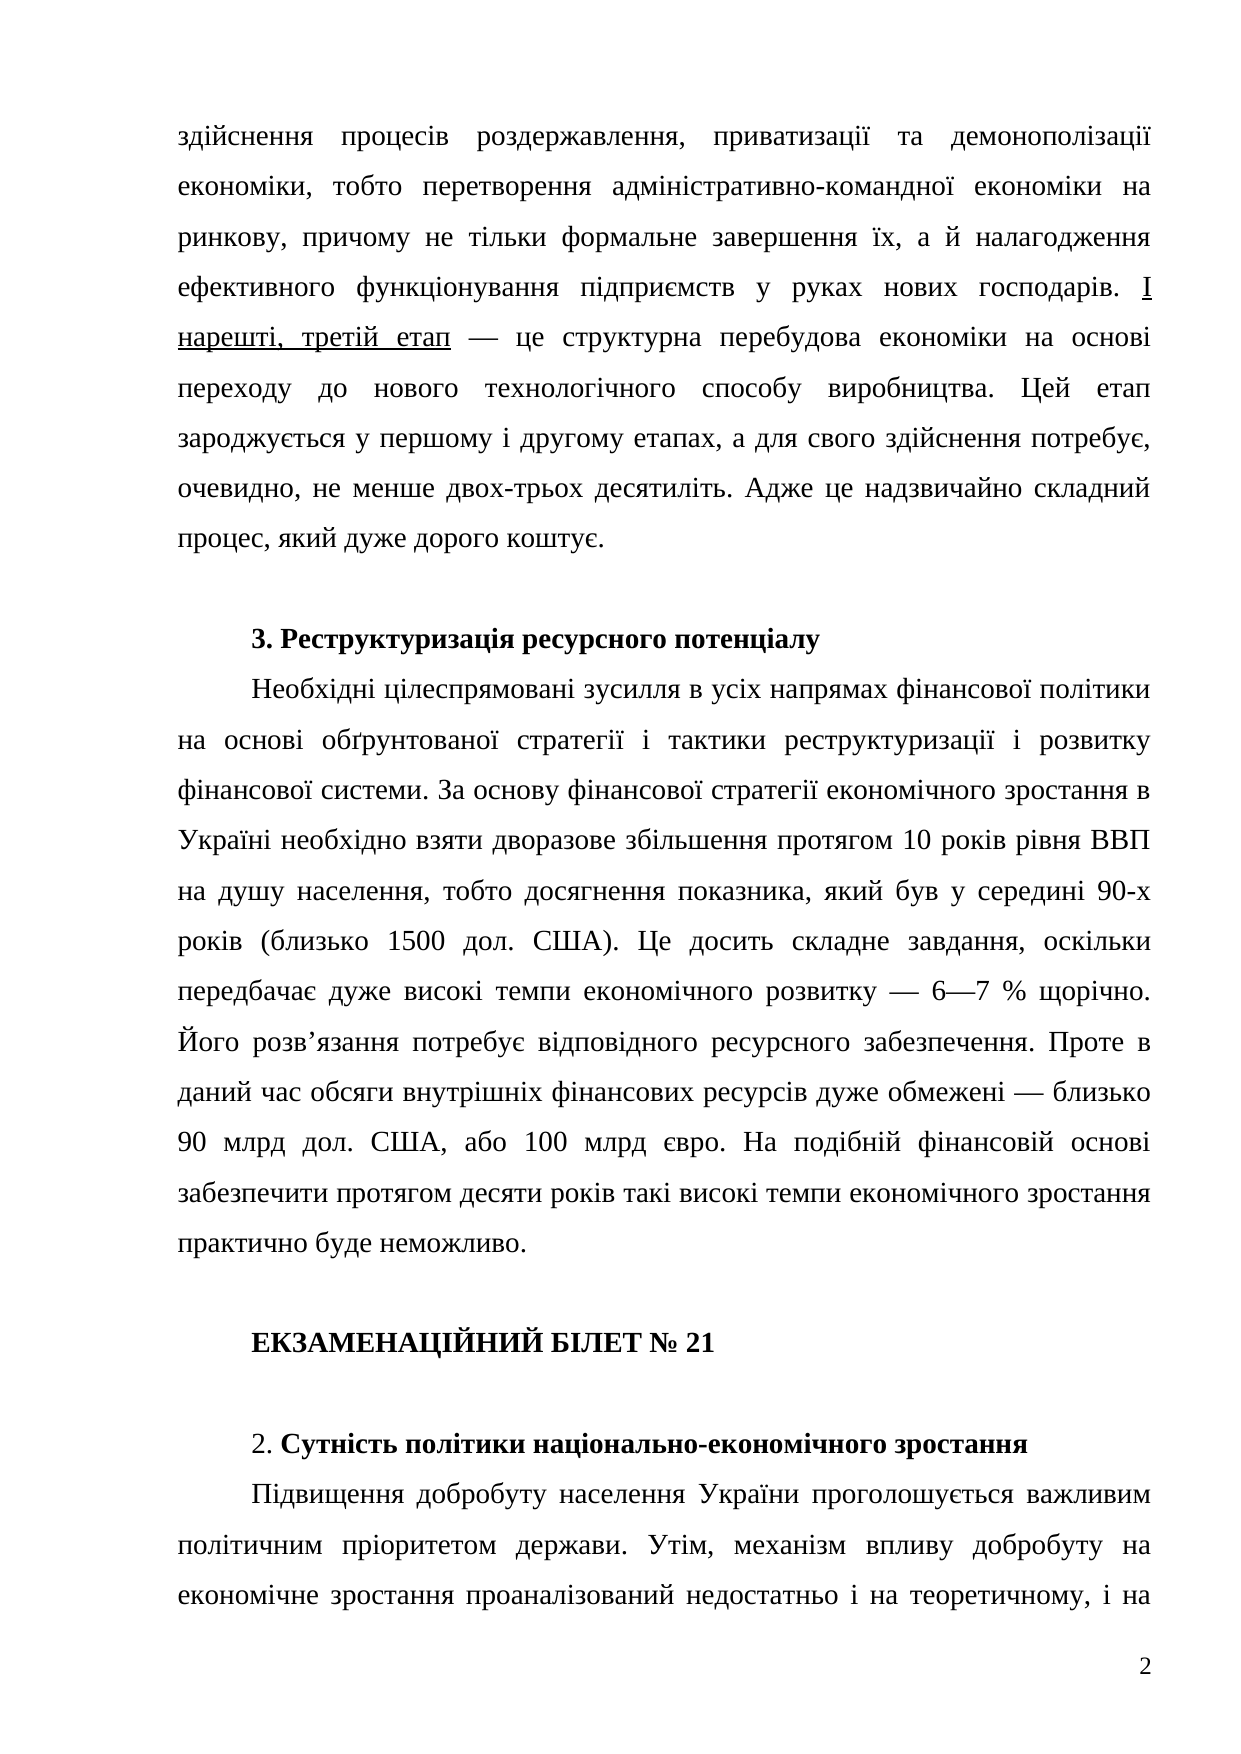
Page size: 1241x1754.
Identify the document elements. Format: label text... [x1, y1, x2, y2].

text 3. Реструктуризація ресурсного потенціалу [177, 621, 1152, 655]
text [177, 118, 1152, 554]
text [177, 1477, 1152, 1611]
text Необхідні цілеспрямовані зусилля в усіх напрямах фінансової політики на основі обґрунтованої стратегії і тактики реструктуризації і розвитку фінансової системи. За основу фінансової стратегії економічного зростання в Україні необхідно взяти дворазове збільшення протягом 10 років рівня ВВП на душу населення, тобто досягнення показника, який був у середині 90-х років (близько 1500 дол. США). Це досить складне завдання, оскільки передбачає дуже високі темпи економічного розвитку — 6—7 % щорічно. Його розв’язання потребує відповідного ресурсного забезпечення. Проте в даний час обсяги внутрішніх фінансових ресурсів дуже обмежені — близько 90 млрд дол. США, або 100 млрд євро. На подібній фінансовій основі забезпечити протягом десяти років такі високі темпи економічного зростання практично буде неможливо. [177, 672, 1152, 1258]
title ЕКЗАМЕНАЦІЙНИЙ БІЛЕТ № 21 [177, 1326, 1152, 1359]
text 2. Сутність політики національно-економічного зростання [177, 1426, 1152, 1460]
